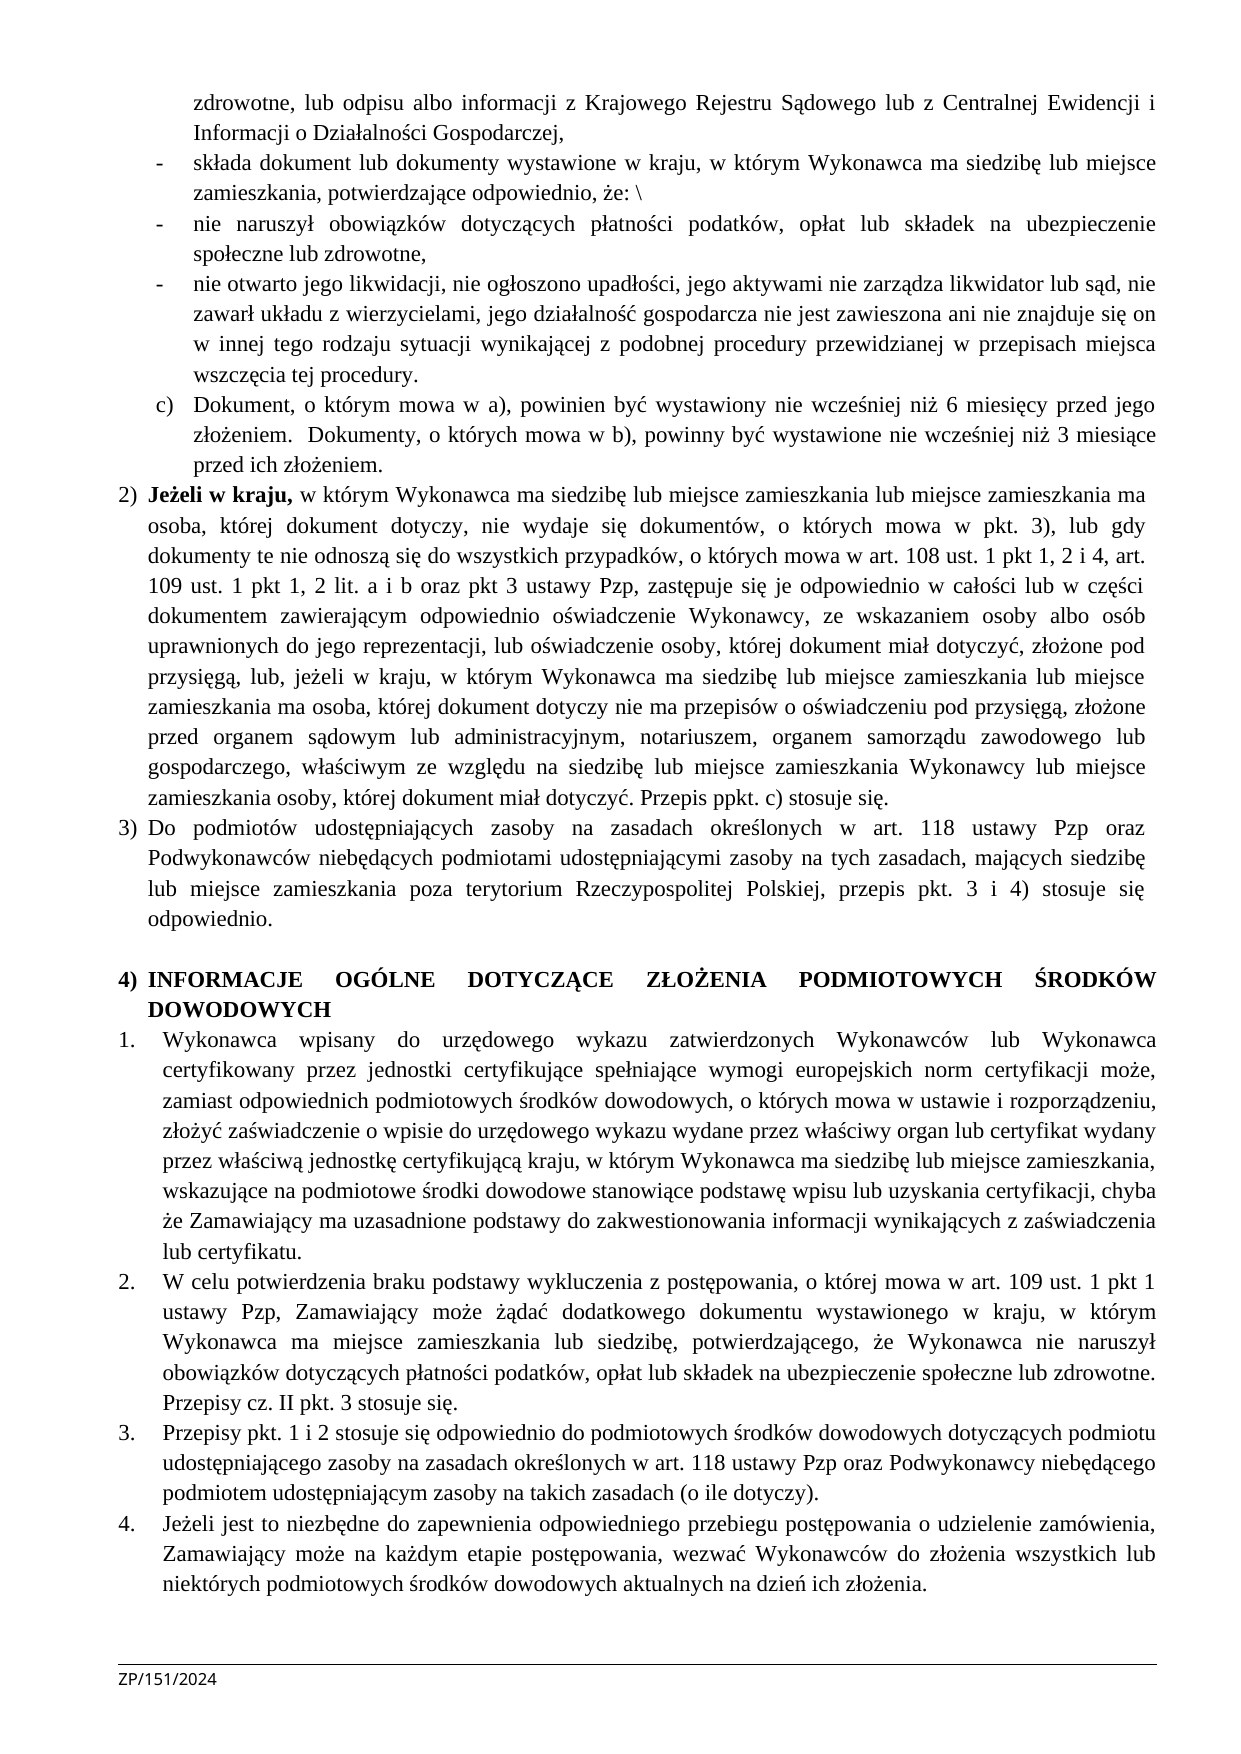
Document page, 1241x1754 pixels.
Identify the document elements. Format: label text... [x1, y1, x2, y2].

list Jeżeli w kraju, w którym Wykonawca ma siedzibę lub miejsce zamieszkania lub miejsce zamieszkania ma osoba, której dokument dotyczy, nie wydaje się dokumentów, o których mowa w pkt. 3), lub gdy dokumenty te nie odnoszą się do wszystkich przypadków, o których mowa w art. 108 ust. 1 pkt 1, 2 i 4, art. 109 ust. 1 pkt 1, 2 lit. a i b oraz pkt 3 ustawy Pzp, zastępuje się je odpowiednio w całości lub w części dokumentem zawierającym odpowiednio oświadczenie Wykonawcy, ze wskazaniem osoby albo osób uprawnionych do jego reprezentacji, lub oświadczenie osoby, której dokument miał dotyczyć, złożone pod przysięgą, lub, jeżeli w kraju, w którym Wykonawca ma siedzibę lub miejsce zamieszkania lub miejsce zamieszkania ma osoba, której dokument dotyczy nie ma przepisów o oświadczeniu pod przysięgą, złożone przed organem sądowym lub administracyjnym, notariuszem, organem samorządu zawodowego lub gospodarczego, właściwym ze względu na siedzibę lub miejsce zamieszkania Wykonawcy lub miejsce zamieszkania osoby, której dokument miał dotyczyć. Przepis ppkt. c) stosuje się. [118, 481, 1147, 810]
list Jeżeli jest to niezbędne do zapewnienia odpowiedniego przebiegu postępowania o udzielenie zamówienia, Zamawiający może na każdym etapie postępowania, wezwać Wykonawców do złożenia wszystkich lub niektórych podmiotowych środków dowodowych aktualnych na dzień ich złożenia. [118, 1509, 1157, 1596]
list Dokument, o którym mowa w a), powinien być wystawiony nie wcześniej niż 6 miesięcy przed jego złożeniem. Dokumenty, o których mowa w b), powinny być wystawione nie wcześniej niż 3 miesiące przed ich złożeniem. [156, 391, 1157, 478]
list INFORMACJE OGÓLNE DOTYCZĄCE ZŁOŻENIA PODMIOTOWYCH ŚRODKÓW DOWODOWYCH [118, 966, 1157, 1022]
list składa dokument lub dokumenty wystawione w kraju, w którym Wykonawca ma siedzibę lub miejsce zamieszkania, potwierdzające odpowiednio, że: \ [156, 149, 1157, 206]
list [156, 89, 1157, 145]
list Przepisy pkt. 1 i 2 stosuje się odpowiednio do podmiotowych środków dowodowych dotyczących podmiotu udostępniającego zasoby na zasadach określonych w art. 118 ustawy Pzp oraz Podwykonawcy niebędącego podmiotem udostępniającym zasoby na takich zasadach (o ile dotyczy). [118, 1419, 1157, 1506]
list W celu potwierdzenia braku podstawy wykluczenia z postępowania, o której mowa w art. 109 ust. 1 pkt 1 ustawy Pzp, Zamawiający może żądać dodatkowego dokumentu wystawionego w kraju, w którym Wykonawca ma miejsce zamieszkania lub siedzibę, potwierdzającego, że Wykonawca nie naruszył obowiązków dotyczących płatności podatków, opłat lub składek na ubezpieczenie społeczne lub zdrowotne. Przepisy cz. II pkt. 3 stosuje się. [118, 1268, 1157, 1415]
list Do podmiotów udostępniających zasoby na zasadach określonych w art. 118 ustawy Pzp oraz Podwykonawców niebędących podmiotami udostępniającymi zasoby na tych zasadach, mających siedzibę lub miejsce zamieszkania poza terytorium Rzeczypospolitej Polskiej, przepis pkt. 3 i 4) stosuje się odpowiednio. [118, 814, 1147, 931]
list nie otwarto jego likwidacji, nie ogłoszono upadłości, jego aktywami nie zarządza likwidator lub sąd, nie zawarł układu z wierzycielami, jego działalność gospodarcza nie jest zawieszona ani nie znajduje się on w innej tego rodzaju sytuacji wynikającej z podobnej procedury przewidzianej w przepisach miejsca wszczęcia tej procedury. [156, 270, 1157, 387]
list nie naruszył obowiązków dotyczących płatności podatków, opłat lub składek na ubezpieczenie społeczne lub zdrowotne, [156, 209, 1157, 266]
list Wykonawca wpisany do urzędowego wykazu zatwierdzonych Wykonawców lub Wykonawca certyfikowany przez jednostki certyfikujące spełniające wymogi europejskich norm certyfikacji może, zamiast odpowiednich podmiotowych środków dowodowych, o których mowa w ustawie i rozporządzeniu, złożyć zaświadczenie o wpisie do urzędowego wykazu wydane przez właściwy organ lub certyfikat wydany przez właściwą jednostkę certyfikującą kraju, w którym Wykonawca ma siedzibę lub miejsce zamieszkania, wskazujące na podmiotowe środki dowodowe stanowiące podstawę wpisu lub uzyskania certyfikacji, chyba że Zamawiający ma uzasadnione podstawy do zakwestionowania informacji wynikających z zaświadczenia lub certyfikatu. [118, 1026, 1157, 1264]
